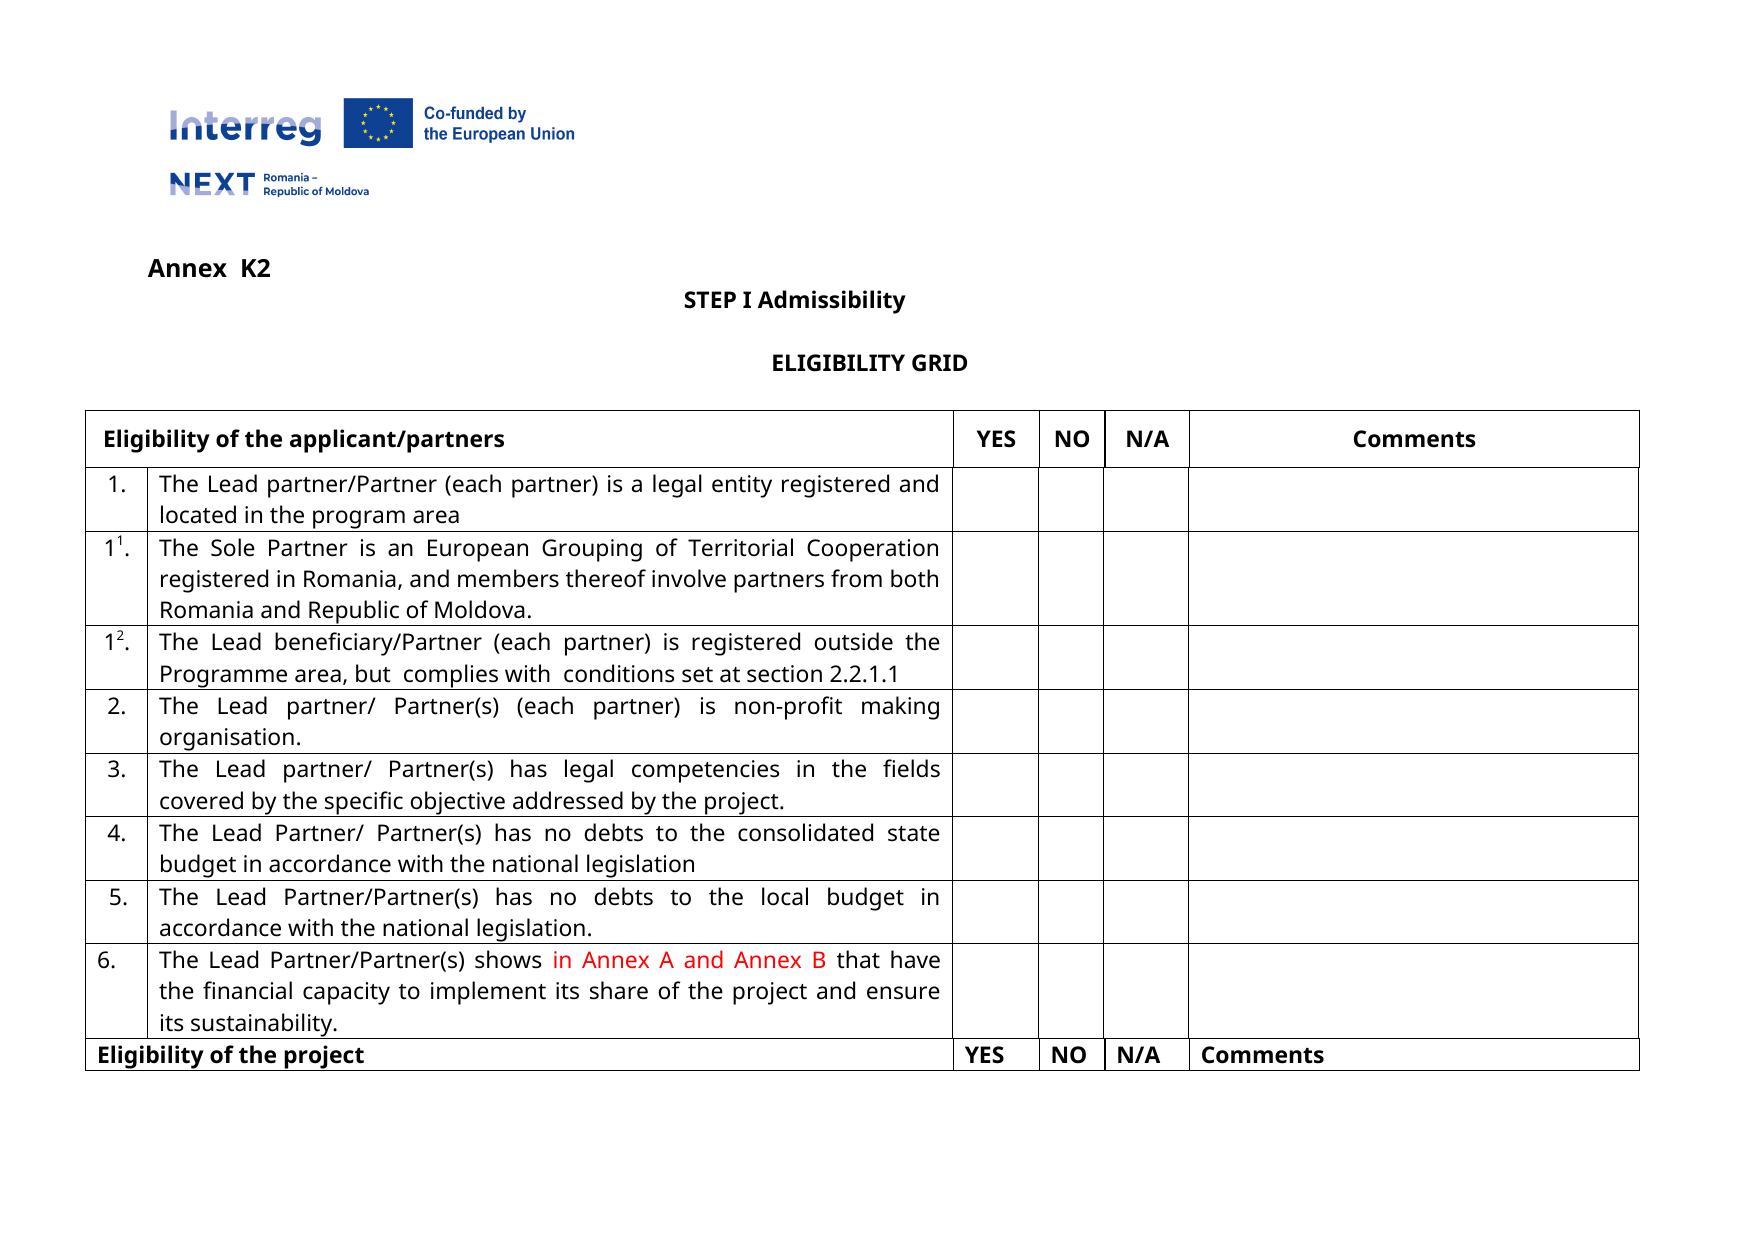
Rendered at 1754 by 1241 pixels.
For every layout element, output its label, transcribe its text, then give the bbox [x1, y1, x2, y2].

table_cell [1039, 468, 1103, 531]
table_cell [1039, 754, 1103, 816]
table_cell 3. [86, 754, 147, 816]
table_cell [953, 468, 1038, 531]
table_cell [1189, 944, 1638, 1038]
text STEP I Admissibility [148, 284, 1577, 316]
table_cell [953, 754, 1038, 816]
table_cell [1039, 944, 1103, 1038]
table_cell The Lead partner/Partner (each partner) is a legal entity registered and located in the program area [148, 468, 952, 531]
table_cell [1189, 532, 1638, 625]
table_cell 6. [86, 944, 147, 1038]
table_cell NO [1040, 1039, 1104, 1070]
table_cell [953, 881, 1038, 943]
table_cell [953, 690, 1038, 752]
table_cell [1189, 626, 1638, 689]
table_cell [953, 626, 1038, 689]
table_header Comments [1190, 411, 1639, 467]
table_cell Comments [1190, 1039, 1639, 1070]
table_cell [1104, 754, 1188, 816]
table_cell The Sole Partner is an European Grouping of Territorial Cooperation registered in Romania, and members thereof involve partners from both Romania and Republic of Moldova. [148, 532, 952, 625]
table_cell The Lead Partner/Partner(s) has no debts to the local budget in accordance with the national legislation. [148, 881, 952, 943]
table_header N/A [1106, 411, 1189, 467]
table_cell [1039, 817, 1103, 879]
table_header NO [1040, 411, 1104, 467]
table_cell [1189, 754, 1638, 816]
table_cell YES [954, 1039, 1039, 1070]
table_cell 1. [86, 468, 147, 531]
table_cell [1104, 944, 1188, 1038]
table_cell [1189, 690, 1638, 752]
table_cell 11. [86, 532, 147, 625]
table_cell N/A [1106, 1039, 1189, 1070]
table_cell 2. [86, 690, 147, 752]
table_cell [1104, 468, 1188, 531]
table_cell The Lead beneficiary/Partner (each partner) is registered outside the Programme area, but complies with conditions set at section 2.2.1.1 [148, 626, 952, 689]
table_cell [953, 944, 1038, 1038]
table_cell [1039, 626, 1103, 689]
table_cell [1039, 532, 1103, 625]
table_cell [1104, 817, 1188, 879]
table_cell [953, 817, 1038, 879]
table_cell The Lead partner/ Partner(s) has legal competencies in the fields covered by the specific objective addressed by the project. [148, 754, 952, 816]
table_cell [1104, 881, 1188, 943]
table_cell [953, 532, 1038, 625]
table_cell [1039, 690, 1103, 752]
table_cell 12. [86, 626, 147, 689]
text Annex K2 [148, 219, 1577, 284]
picture [147, 73, 598, 220]
table_cell [1104, 690, 1188, 752]
table_cell [1189, 817, 1638, 879]
table_cell 5. [86, 881, 147, 943]
table_cell [1104, 626, 1188, 689]
table_cell [1189, 468, 1638, 531]
table_cell The Lead Partner/Partner(s) shows in Annex A and Annex B that have the financial capacity to implement its share of the project and ensure its sustainability. [148, 944, 952, 1038]
table_header Eligibility of the applicant/partners [86, 411, 953, 467]
table_header YES [954, 411, 1039, 467]
table_cell [1104, 532, 1188, 625]
table_cell The Lead partner/ Partner(s) (each partner) is non-profit making organisation. [148, 690, 952, 752]
table_cell 4. [86, 817, 147, 879]
table_cell [1189, 881, 1638, 943]
table_cell Eligibility of the project [86, 1039, 953, 1070]
table_cell The Lead Partner/ Partner(s) has no debts to the consolidated state budget in accordance with the national legislation [148, 817, 952, 879]
text ELIGIBILITY GRID [148, 347, 1521, 378]
table_cell [1039, 881, 1103, 943]
